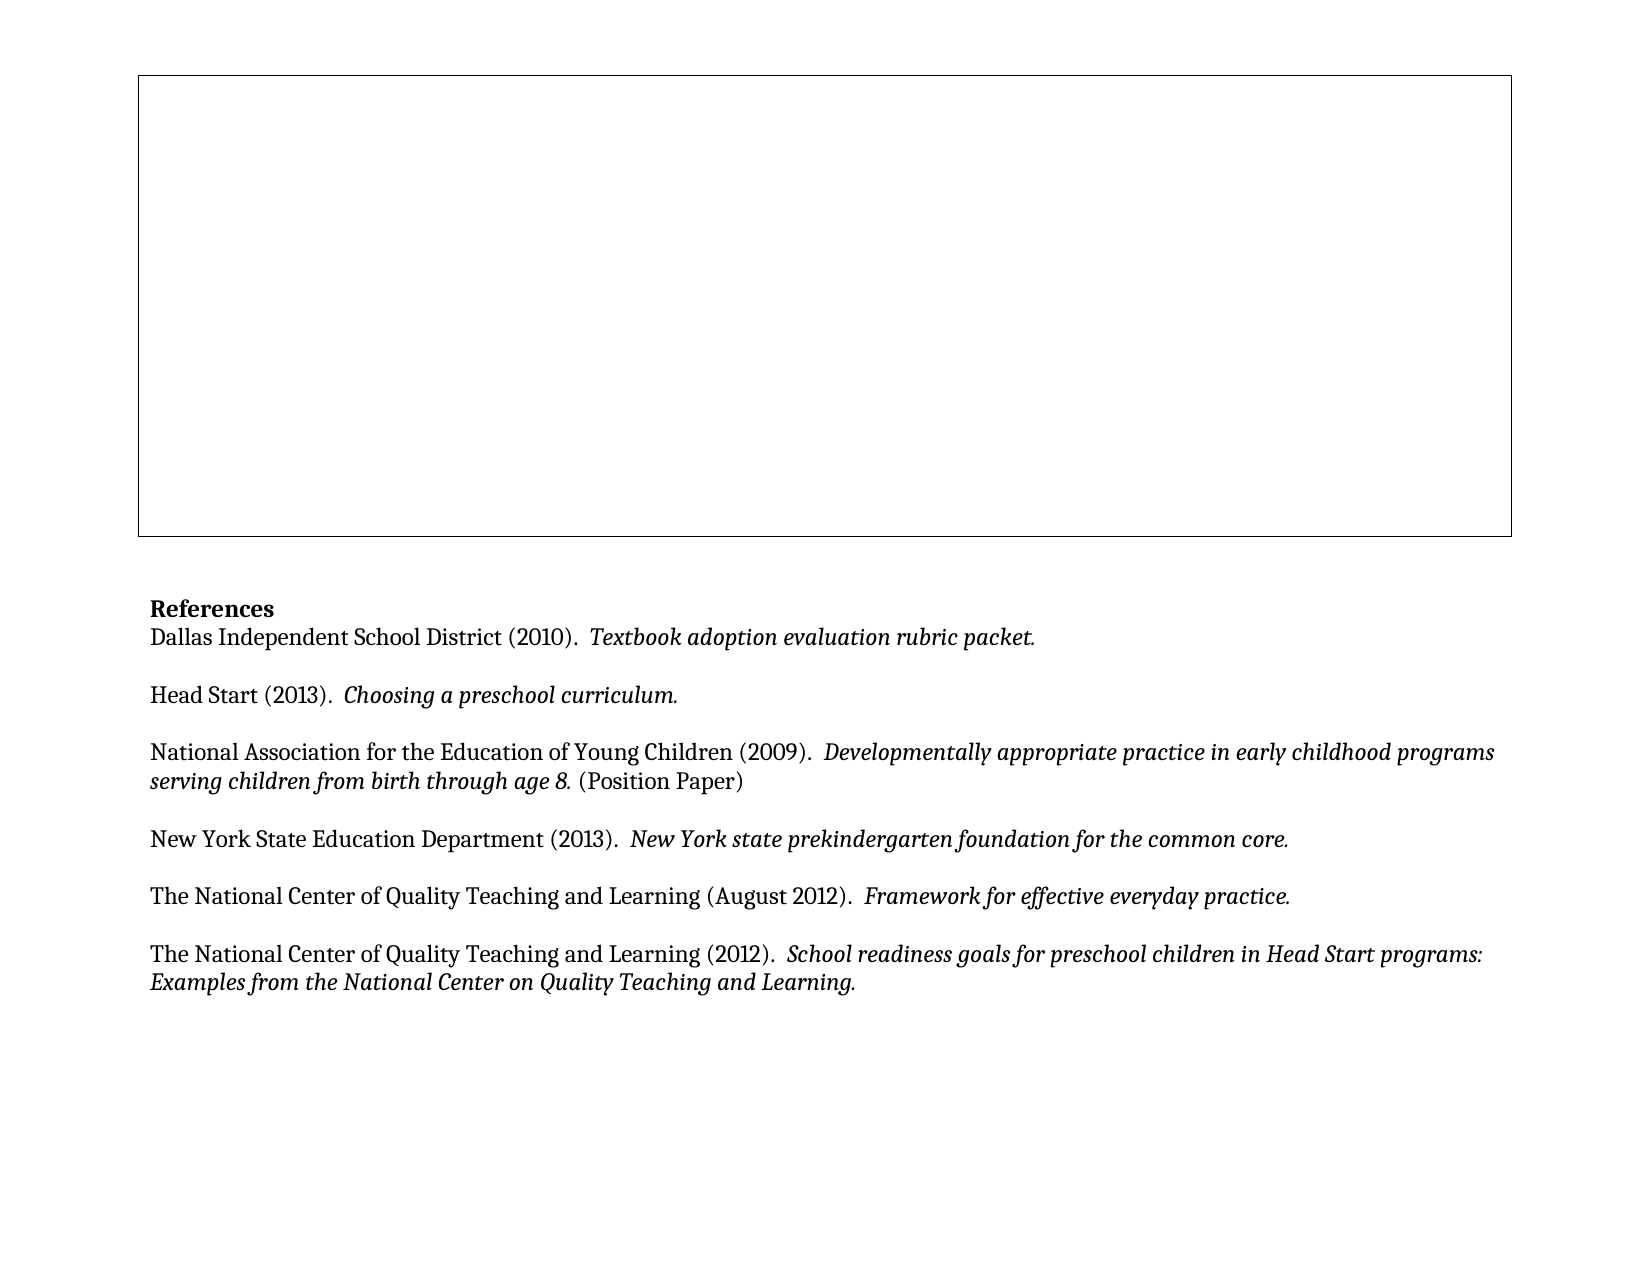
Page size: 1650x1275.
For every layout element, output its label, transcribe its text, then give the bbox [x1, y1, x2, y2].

text National Association for the Education of Young Children (2009). Developmentally appropriate practice in early childhood programs serving children from birth through age 8. (Position Paper) [150, 738, 1500, 796]
text References [150, 594, 1500, 623]
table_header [139, 76, 1511, 536]
text Head Start (2013). Choosing a preschool curriculum. [150, 681, 1500, 709]
text The National Center of Quality Teaching and Learning (August 2012). Framework for effective everyday practice. [150, 882, 1500, 911]
text New York State Education Department (2013). New York state prekindergarten foundation for the common core. [150, 824, 1500, 853]
text The National Center of Quality Teaching and Learning (2012). School readiness goals for preschool children in Head Start programs: Examples from the National Center on Quality Teaching and Learning. [150, 939, 1500, 997]
text Dallas Independent School District (2010). Textbook adoption evaluation rubric packet. [150, 623, 1500, 652]
